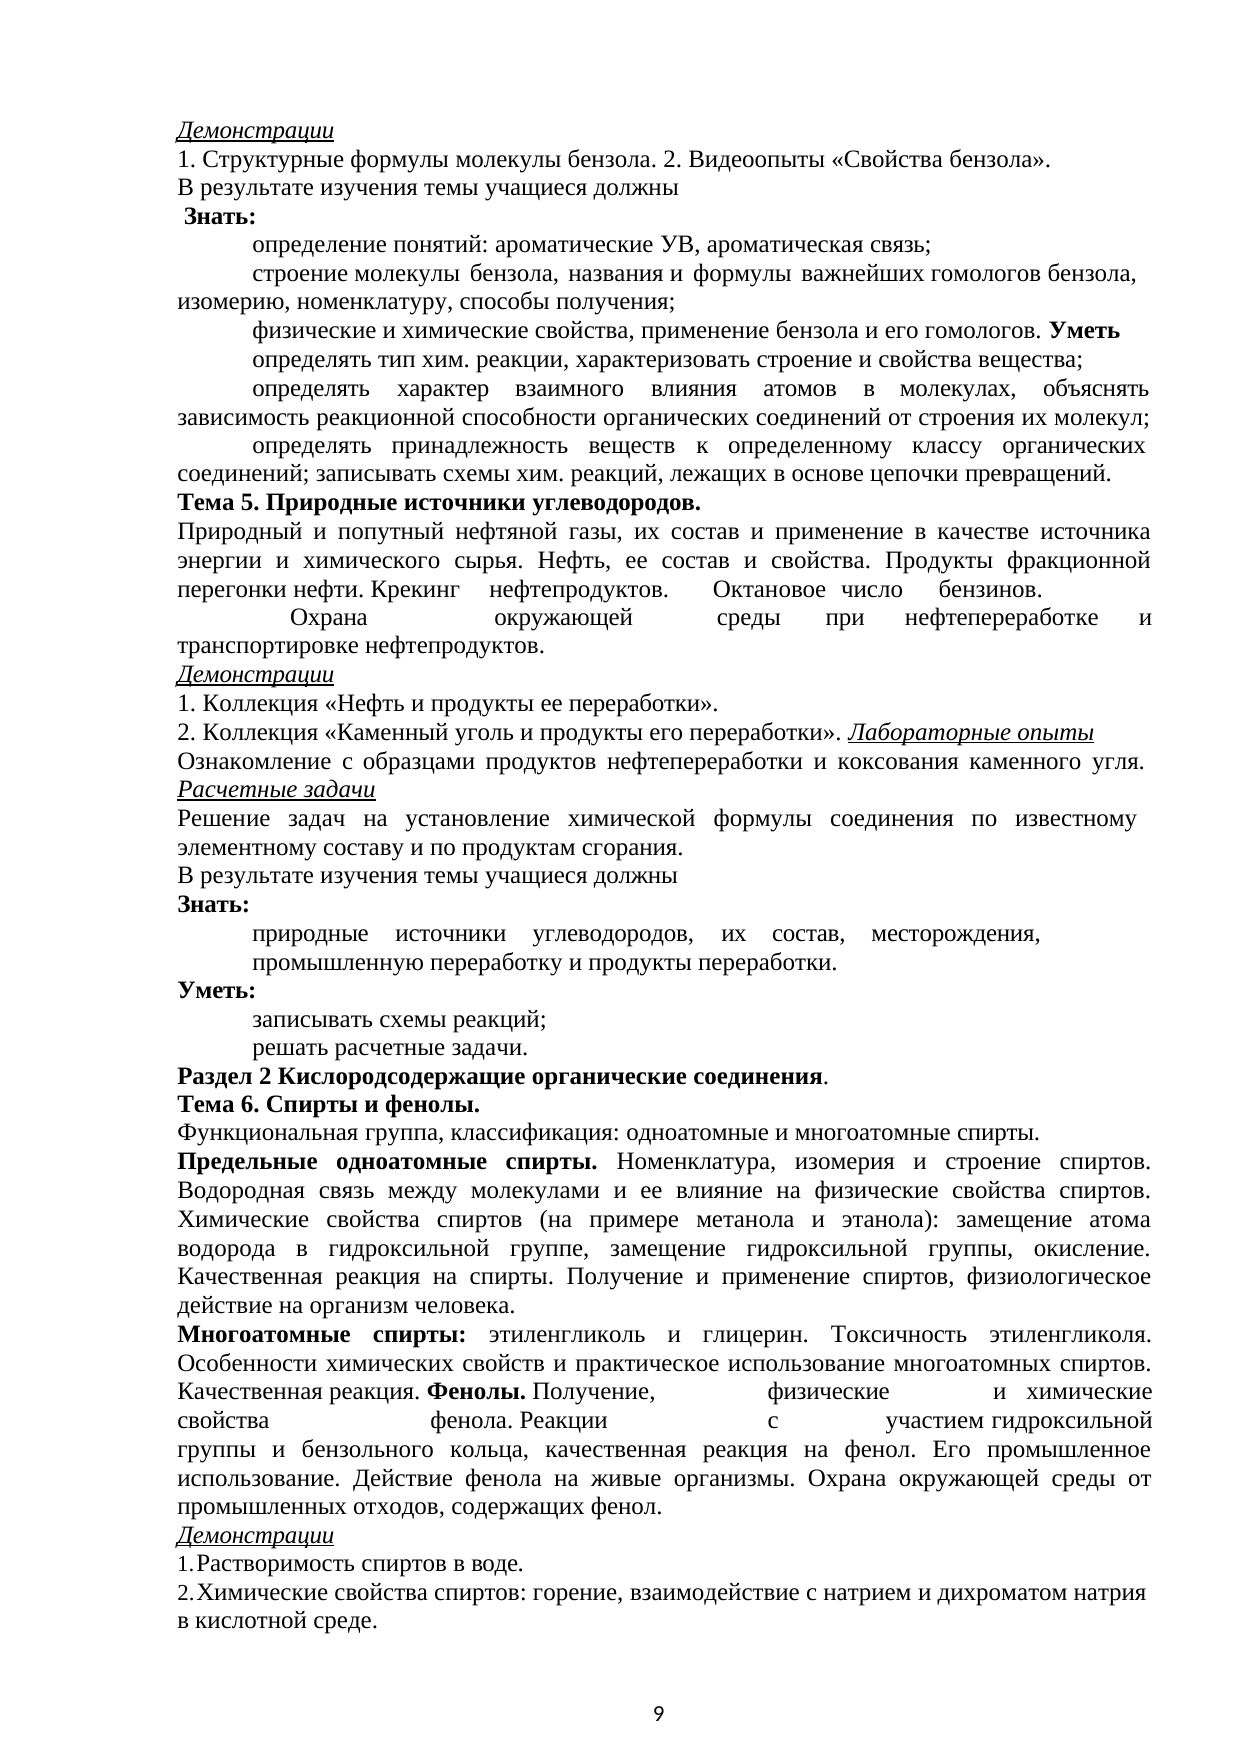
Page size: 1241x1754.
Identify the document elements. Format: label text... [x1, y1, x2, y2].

subtitle Тема 5. Природные источники углеводородов. [177, 488, 1240, 516]
text записывать схемы реакций; решать расчетные задачи. [252, 1004, 617, 1061]
text 1. Структурные формулы молекулы бензола. 2. Видеоопыты «Свойства бензола». В результате изучения темы учащиеся должны [177, 144, 1061, 201]
subtitle Раздел 2 Кислородсодержащие органические соединения. Тема 6. Спирты и фенолы. [177, 1061, 880, 1118]
text физические и химические свойства, применение бензола и его гомологов. Уметь определять тип хим. реакции, характеризовать строение и свойства вещества; определять характер взаимного влияния атомов в молекулах, объяснять [252, 316, 1152, 402]
subtitle Знать: [177, 889, 1240, 918]
text Охрана окружающей среды при нефтепереработке и транспортировке нефтепродуктов. [177, 603, 1152, 659]
text Демонстрации [177, 1520, 1240, 1549]
text Многоатомные спирты: этиленгликоль и глицерин. Токсичность этиленгликоля. Особенности химических свойств и практическое использование многоатомных спиртов. Качественная реакция. Фенолы. Получение, физические и химические свойства фенола. Реакции с участием гидроксильной группы и бензольного кольца, качественная реакция на фенол. Его промышленное использование. Действие фенола на живые организмы. Охрана окружающей среды от промышленных отходов, содержащих фенол. [177, 1319, 1152, 1520]
text строение молекулы бензола, названия и формулы важнейших гомологов бензола, изомерию, номенклатуру, способы получения; [177, 259, 1240, 315]
list Химические свойства спиртов: горение, взаимодействие с натрием и дихроматом натрия в кислотной среде. [177, 1578, 1152, 1634]
text соединений; записывать схемы хим. реакций, лежащих в основе цепочки превращений. [177, 459, 1240, 488]
text Функциональная группа, классификация: одноатомные и многоатомные спирты. [177, 1118, 1240, 1146]
text зависимость реакционной способности органических соединений от строения их молекул; определять принадлежность веществ к определенному классу органических [177, 402, 1151, 459]
text природные источники углеводородов, их состав, месторождения, промышленную переработку и продукты переработки. [252, 918, 1044, 976]
subtitle Знать: [183, 202, 1240, 230]
text Решение задач на установление химической формулы соединения по известному элементному составу и по продуктам сгорания. [177, 803, 1240, 861]
list Растворимость спиртов в воде. [177, 1549, 1240, 1577]
subtitle Уметь: [177, 976, 1240, 1004]
text Демонстрации [177, 115, 1240, 144]
text Демонстрации [177, 659, 1240, 688]
list Коллекция «Нефть и продукты ее переработки». [177, 688, 1240, 717]
text В результате изучения темы учащиеся должны [177, 861, 1240, 889]
list Коллекция «Каменный уголь и продукты его переработки». Лабораторные опыты Ознакомление с образцами продуктов нефтепереработки и коксования каменного угля. Расчетные задачи [177, 717, 1151, 803]
text Предельные одноатомные спирты. Номенклатура, изомерия и строение спиртов. Водородная связь между молекулами и ее влияние на физические свойства спиртов. Химические свойства спиртов (на примере метанола и этанола): замещение атома водорода в гидроксильной группе, замещение гидроксильной группы, окисление. Качественная реакция на спирты. Получение и применение спиртов, физиологическое действие на организм человека. [177, 1146, 1152, 1319]
text определение понятий: ароматические УВ, ароматическая связь; [252, 230, 1240, 258]
text Природный и попутный нефтяной газы, их состав и применение в качестве источника энергии и химического сырья. Нефть, ее состав и свойства. Продукты фракционной перегонки нефти. Крекинг нефтепродуктов. Октановое число бензинов. [177, 516, 1151, 603]
